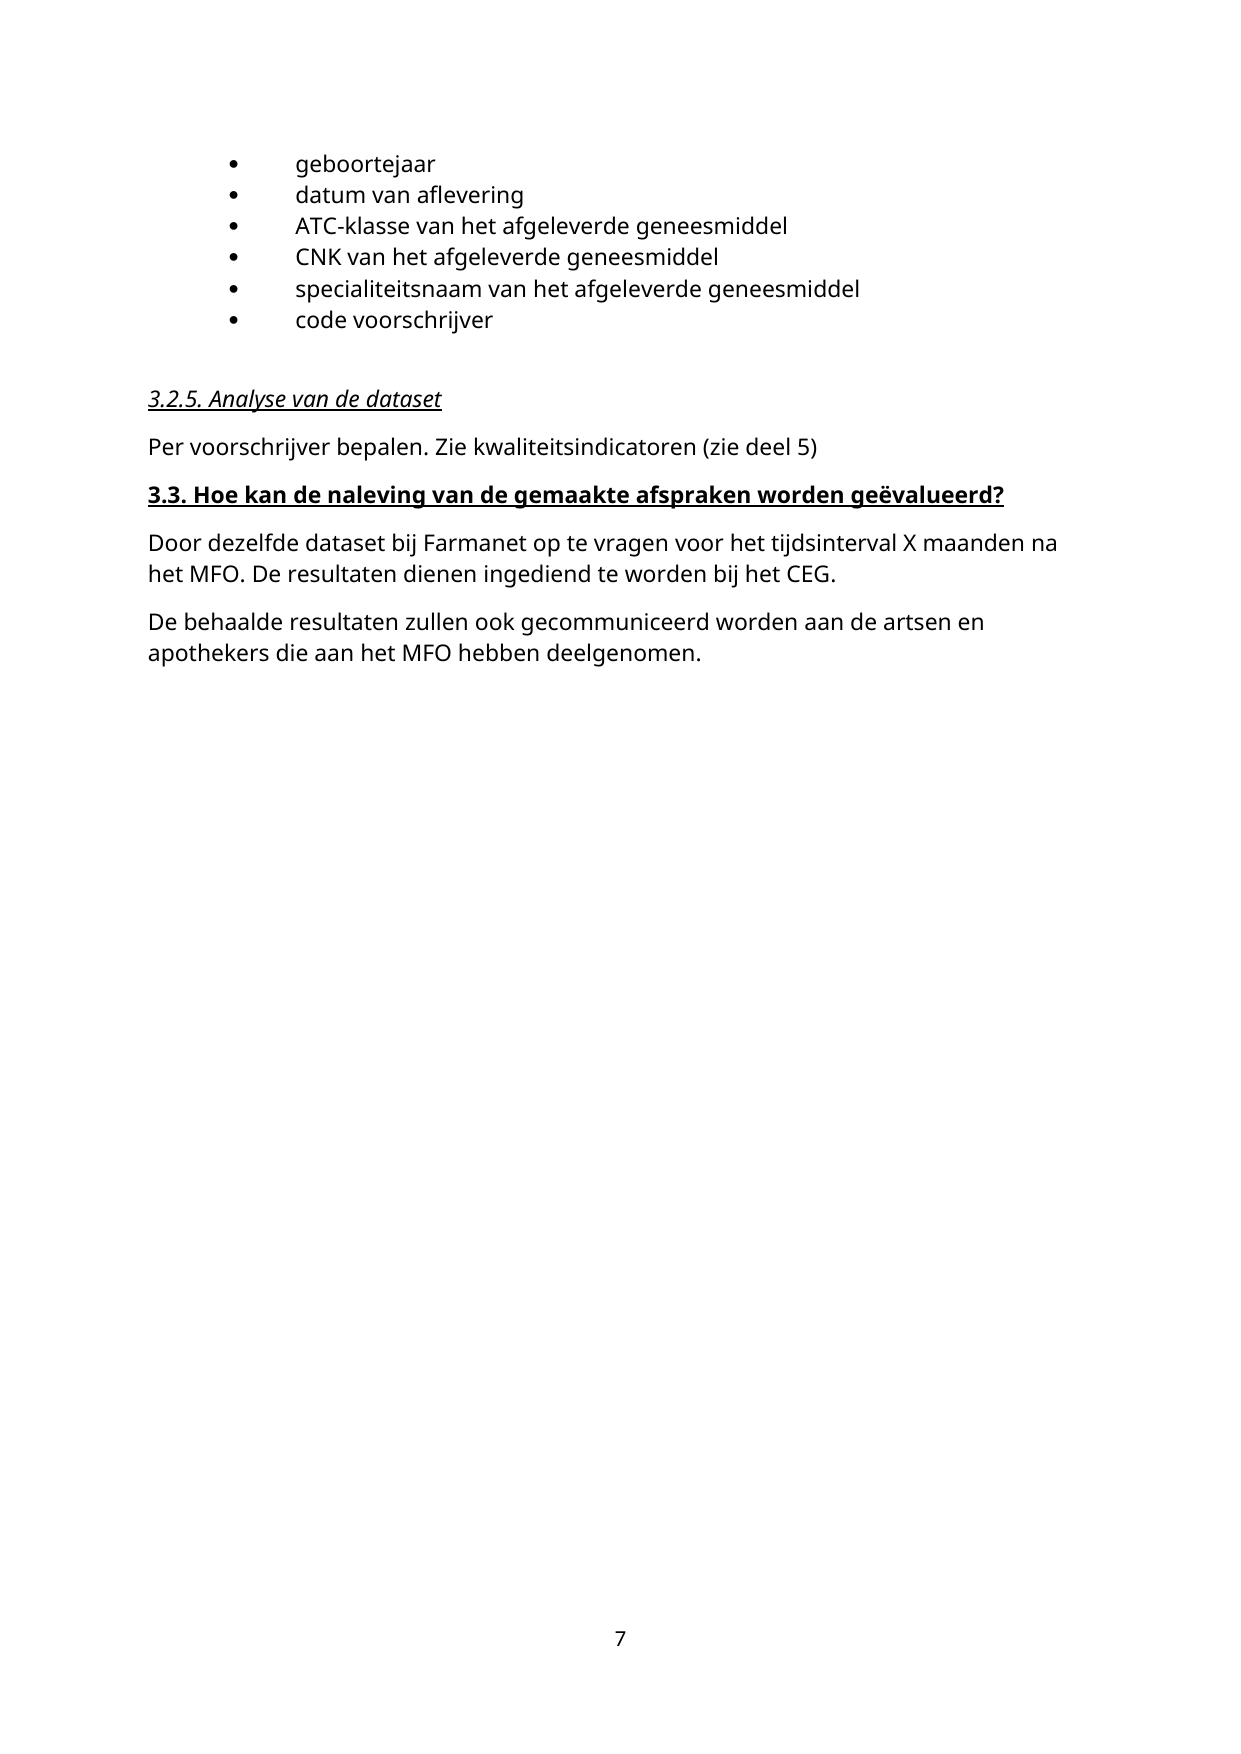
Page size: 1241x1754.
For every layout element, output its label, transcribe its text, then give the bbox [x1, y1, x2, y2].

text 3.3. Hoe kan de naleving van de gemaakte afspraken worden geëvalueerd? [148, 479, 1093, 510]
list datum van aflevering [223, 179, 1093, 210]
text De behaalde resultaten zullen ook gecommuniceerd worden aan de artsen en apothekers die aan het MFO hebben deelgenomen. [148, 606, 1093, 668]
list ATC-klasse van het afgeleverde geneesmiddel [223, 210, 1093, 241]
text Per voorschrijver bepalen. Zie kwaliteitsindicatoren (zie deel 5) [148, 431, 1093, 462]
text Door dezelfde dataset bij Farmanet op te vragen voor het tijdsinterval X maanden na het MFO. De resultaten dienen ingediend te worden bij het CEG. [148, 527, 1093, 589]
list geboortejaar [223, 148, 1093, 179]
text 3.2.5. Analyse van de dataset [148, 383, 1093, 414]
list CNK van het afgeleverde geneesmiddel [223, 241, 1093, 273]
list specialiteitsnaam van het afgeleverde geneesmiddel [223, 273, 1093, 304]
list code voorschrijver [223, 304, 1093, 335]
